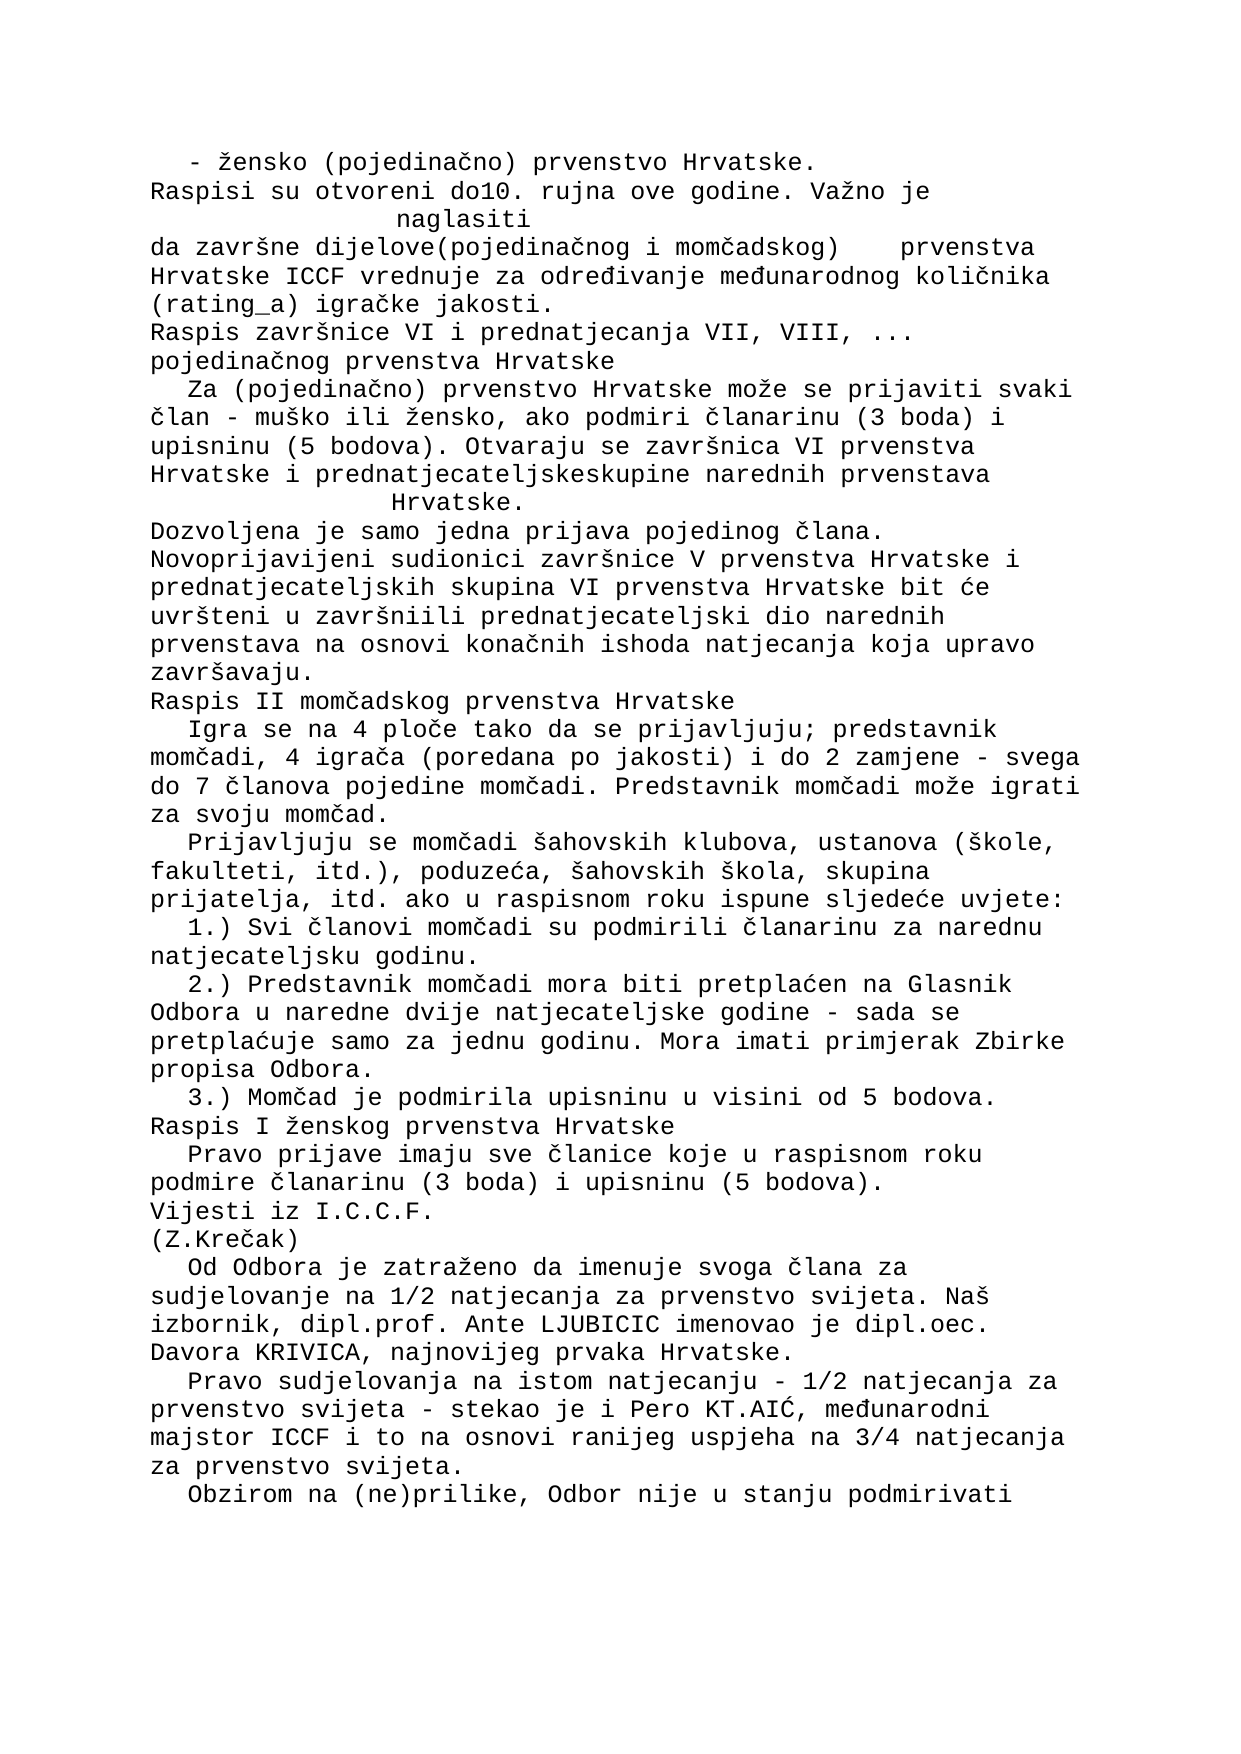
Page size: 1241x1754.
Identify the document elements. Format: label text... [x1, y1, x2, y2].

text 3.) Momčad je podmirila upisninu u visini od 5 bodova. [150, 1085, 1090, 1113]
text 2.) Predstavnik momčadi mora biti pretplaćen na Glasnik Odbora u naredne dvije natjecateljske godine - sada se pretplaćuje samo za jednu godinu. Mora imati primjerak Zbirke propisa Odbora. [150, 972, 1090, 1085]
text Obzirom na (ne)prilike, Odbor nije u stanju podmirivati [150, 1482, 1090, 1510]
text Pravo prijave imaju sve članice koje u raspisnom roku podmire članarinu (3 boda) i upisninu (5 bodova). [150, 1142, 1090, 1198]
text - žensko (pojedinačno) prvenstvo Hrvatske. [150, 150, 1090, 178]
text 1.) Svi članovi momčadi su podmirili članarinu za narednu natjecateljsku godinu. [150, 915, 1090, 972]
text Vijesti iz I.C.C.F. [150, 1198, 1090, 1227]
text prvenstava na osnovi konačnih ishoda natjecanja koja upravo završavaju. [150, 632, 1090, 688]
text Raspisi su otvoreni do 10. rujna ove godine. Važno je naglasiti [150, 178, 1090, 235]
text (Z.Krečak) [150, 1227, 1090, 1255]
text da završne dijelove (pojedinačnog i momčadskog) prvenstva [150, 235, 1090, 263]
text Igra se na 4 ploče tako da se prijavljuju; predstavnik momčadi, 4 igrača (poredana po jakosti) i do 2 zamjene - svega do 7 članova pojedine momčadi. Predstavnik momčadi može igrati za svoju momčad. [150, 717, 1090, 830]
text Raspis II momčadskog prvenstva Hrvatske [150, 688, 1090, 717]
text Hrvatske ICCF vrednuje za određivanje međunarodnog količnika (rating_a) igračke jakosti. [150, 263, 1090, 320]
text Dozvoljena je samo jedna prijava pojedinog člana. Novoprijavijeni sudionici završnice V prvenstva Hrvatske i prednatjecateljskih skupina VI prvenstva Hrvatske bit će uvršteni u završni ili prednatjecateljski dio narednih [150, 518, 1090, 632]
text Raspis I ženskog prvenstva Hrvatske [150, 1113, 1090, 1142]
text Raspis završnice VI i prednatjecanja VII, VIII, ... pojedinačnog prvenstva Hrvatske [150, 320, 1090, 377]
text Za (pojedinačno) prvenstvo Hrvatske može se prijaviti svaki član - muško ili žensko, ako podmiri članarinu (3 boda) i upisninu (5 bodova). Otvaraju se završnica VI prvenstva Hrvatske i prednatjecateljske skupine narednih prvenstava Hrvatske. [150, 377, 1090, 518]
text Od Odbora je zatraženo da imenuje svoga člana za sudjelovanje na 1/2 natjecanja za prvenstvo svijeta. Naš izbornik, dipl.prof. Ante LJUBICIC imenovao je dipl.oec. Davora KRIVICA, najnovijeg prvaka Hrvatske. [150, 1255, 1090, 1368]
text Pravo sudjelovanja na istom natjecanju - 1/2 natjecanja za prvenstvo svijeta - stekao je i Pero KT.AIĆ, međunarodni majstor ICCF i to na osnovi ranijeg uspjeha na 3/4 natjecanja za prvenstvo svijeta. [150, 1368, 1090, 1482]
text Prijavljuju se momčadi šahovskih klubova, ustanova (škole, fakulteti, itd.), poduzeća, šahovskih škola, skupina prijatelja, itd. ako u raspisnom roku ispune sljedeće uvjete: [150, 830, 1090, 915]
